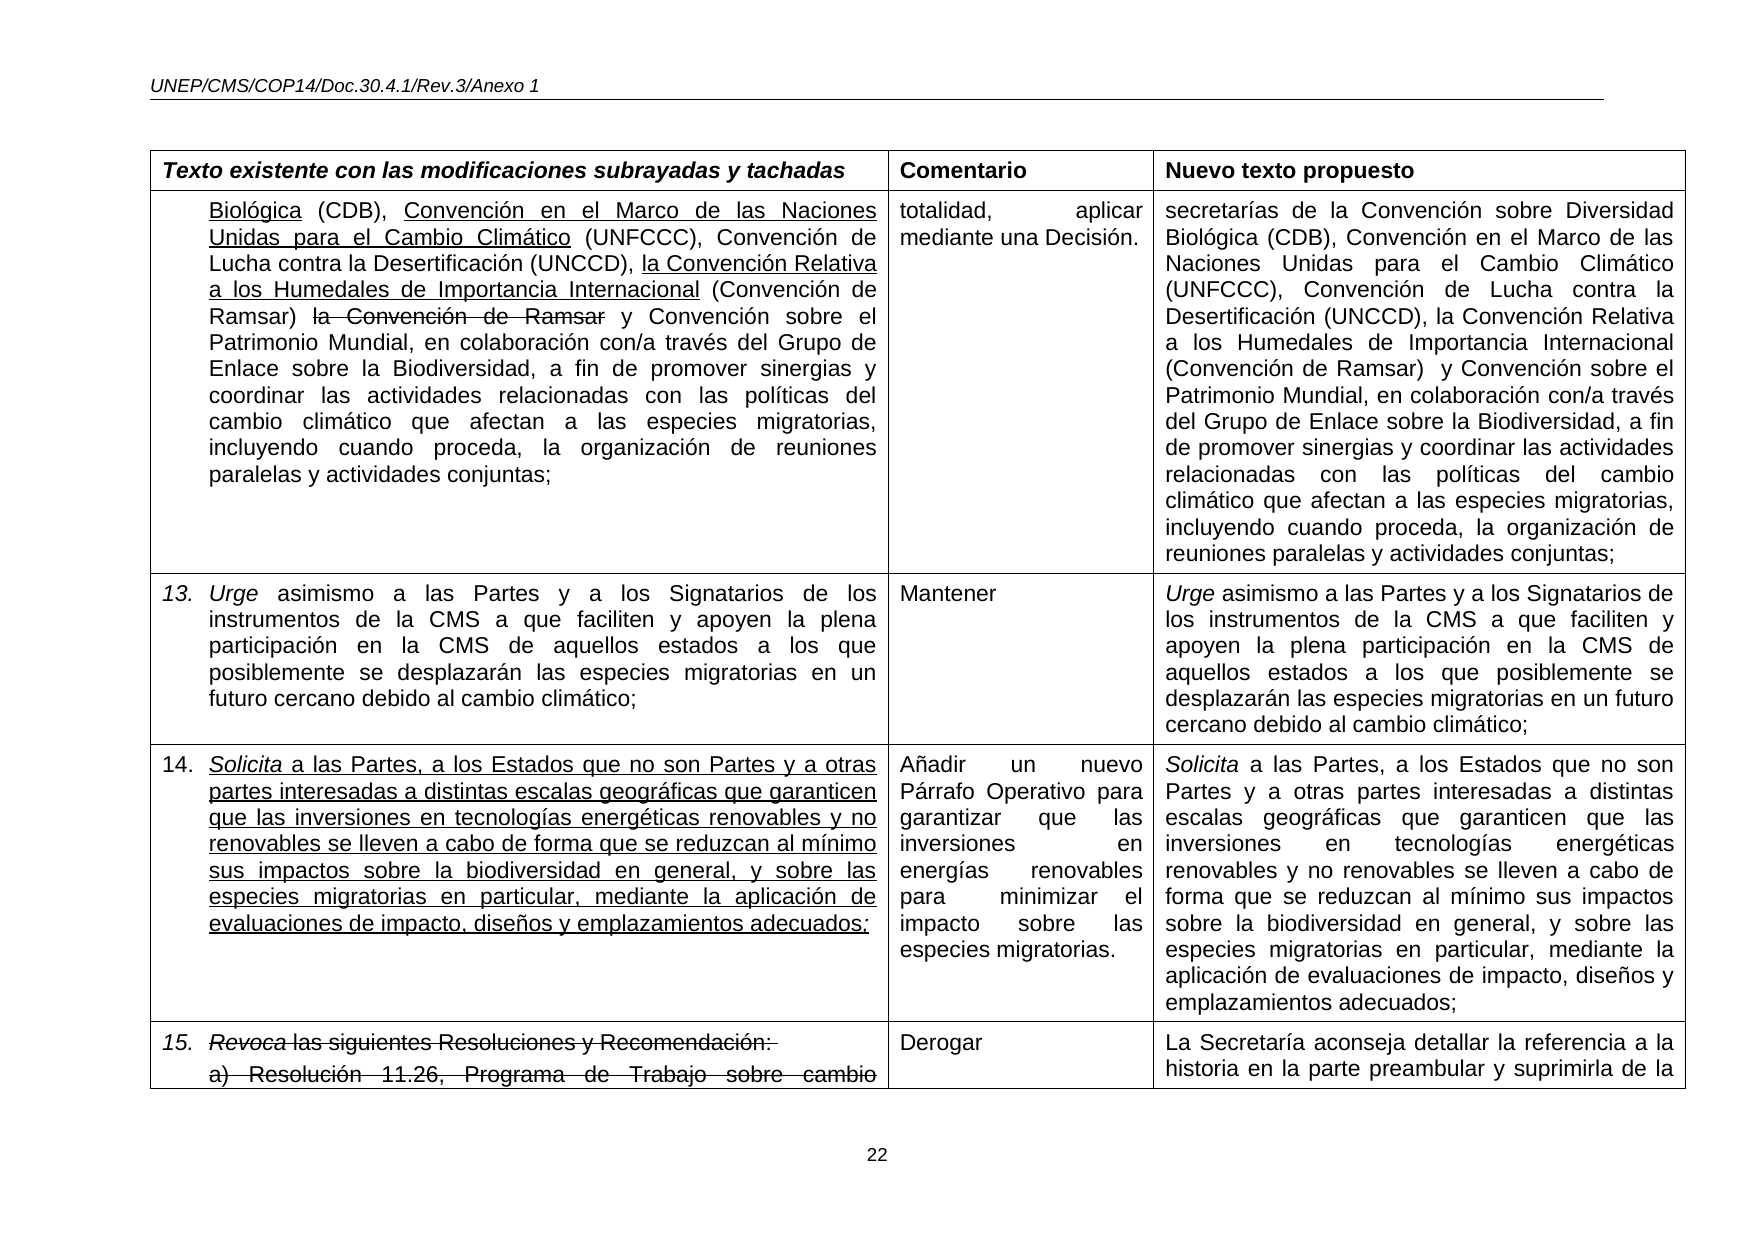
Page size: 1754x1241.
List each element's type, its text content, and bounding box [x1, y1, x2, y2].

table_cell Solicita a las Partes, a los Estados que no son Partes y a otras partes interesadas a distintas escalas geográficas que garanticen que las inversiones en tecnologías energéticas renovables y no renovables se lleven a cabo de forma que se reduzcan al mínimo sus impactos sobre la biodiversidad en general, y sobre las especies migratorias en particular, mediante la aplicación de evaluaciones de impacto, diseños y emplazamientos adecuados; [1154, 745, 1685, 1021]
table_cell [1154, 1022, 1685, 1087]
table_cell Urge asimismo a las Partes y a los Signatarios de los instrumentos de la CMS a que faciliten y apoyen la plena participación en la CMS de aquellos estados a los que posiblemente se desplazarán las especies migratorias en un futuro cercano debido al cambio climático; [151, 574, 888, 744]
table_cell Añadir un nuevo Párrafo Operativo para garantizar que las inversiones en energías renovables para minimizar el impacto sobre las especies migratorias. [889, 745, 1153, 1021]
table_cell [889, 191, 1153, 572]
table_cell Urge asimismo a las Partes y a los Signatarios de los instrumentos de la CMS a que faciliten y apoyen la plena participación en la CMS de aquellos estados a los que posiblemente se desplazarán las especies migratorias en un futuro cercano debido al cambio climático; [1154, 574, 1685, 744]
table_header Nuevo texto propuesto [1154, 151, 1685, 190]
table_cell Derogar [889, 1022, 1153, 1087]
table_header Texto existente con las modificaciones subrayadas y tachadas [151, 151, 888, 190]
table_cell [1154, 191, 1685, 572]
table_cell Solicita a las Partes, a los Estados que no son Partes y a otras partes interesadas a distintas escalas geográficas que garanticen que las inversiones en tecnologías energéticas renovables y no renovables se lleven a cabo de forma que se reduzcan al mínimo sus impactos sobre la biodiversidad en general, y sobre las especies migratorias en particular, mediante la aplicación de evaluaciones de impacto, diseños y emplazamientos adecuados; [151, 745, 888, 1021]
table_header Comentario [889, 151, 1153, 190]
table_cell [151, 1022, 888, 1087]
table_cell Mantener [889, 574, 1153, 744]
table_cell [151, 191, 888, 572]
